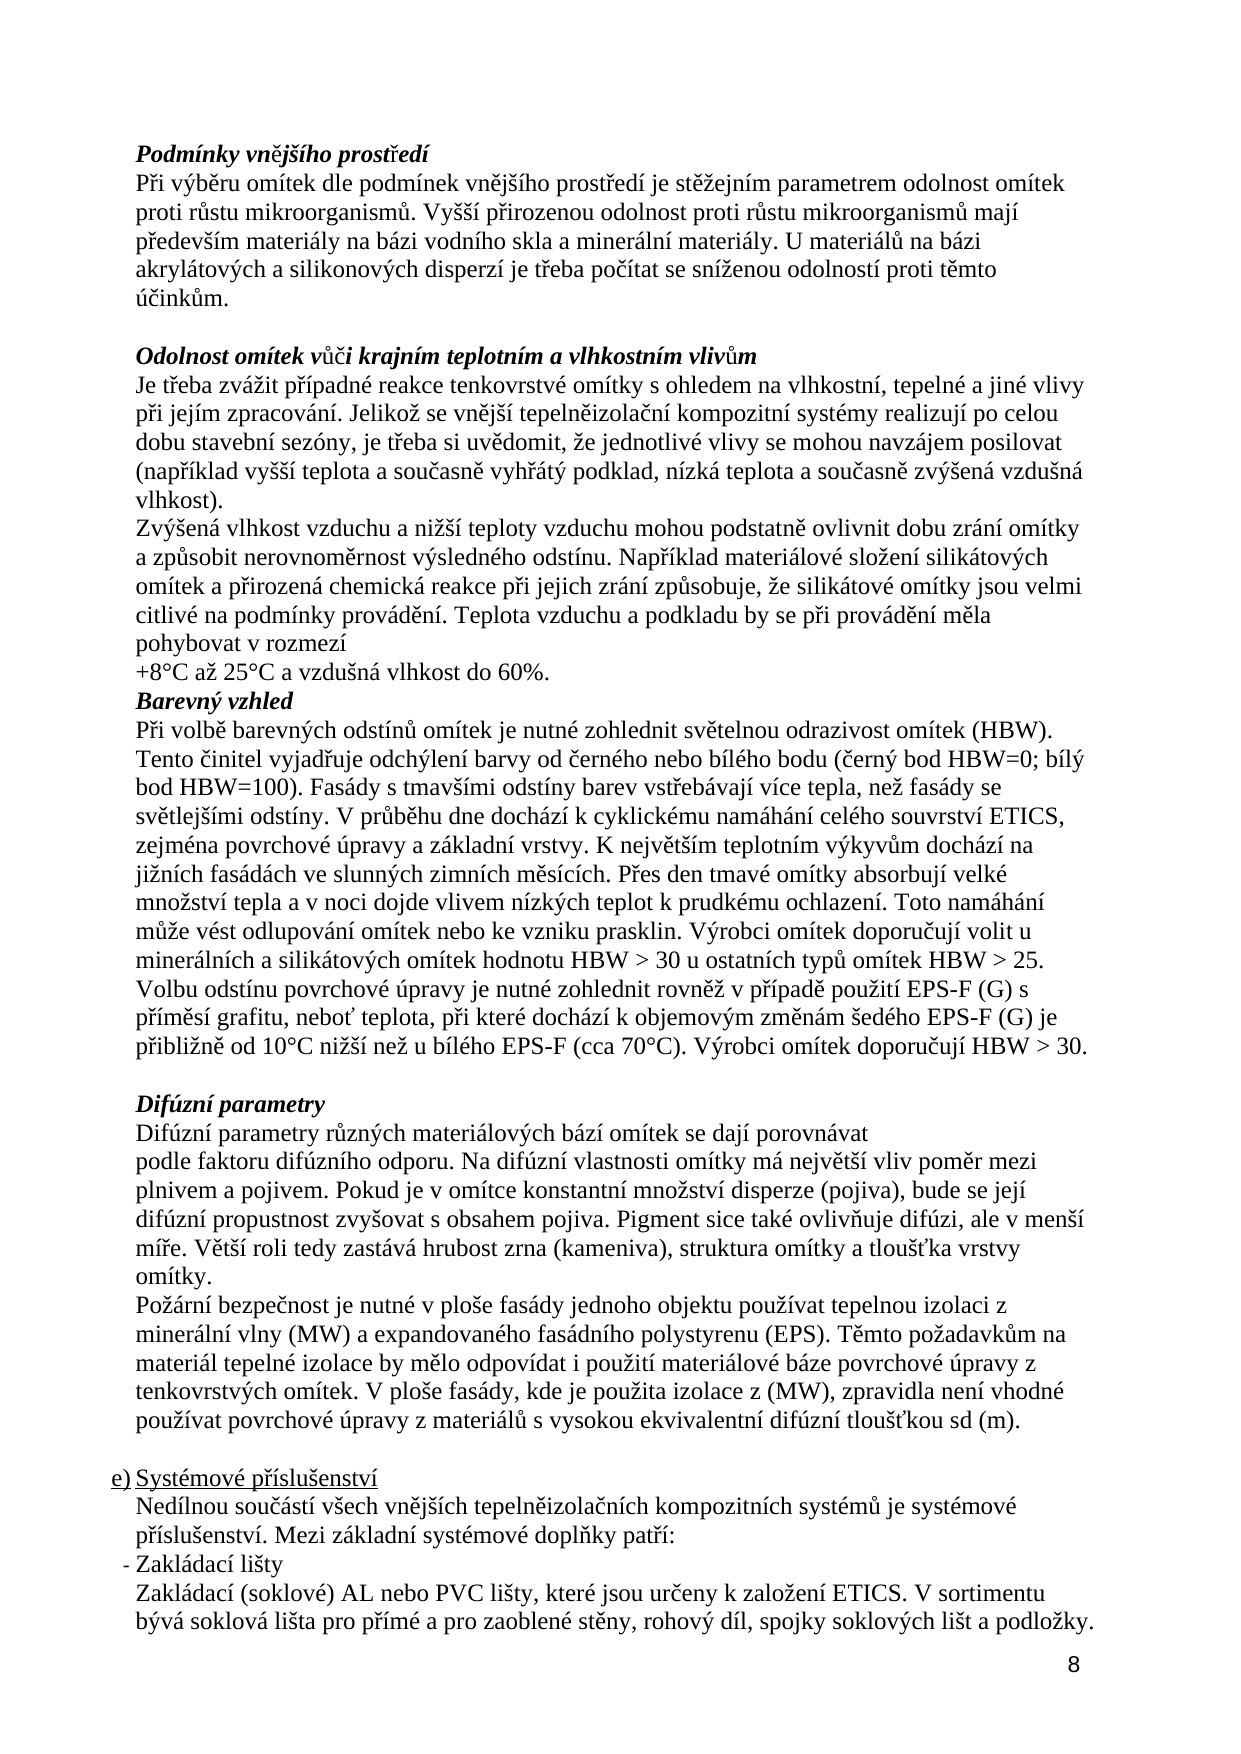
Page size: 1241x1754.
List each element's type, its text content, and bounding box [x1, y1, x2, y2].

text +8°C až 25°C a vzdušná vlhkost do 60%. [135, 657, 1096, 686]
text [135, 1578, 1096, 1635]
text Požární bezpečnost je nutné v ploše fasády jednoho objektu používat tepelnou izolaci z minerální vlny (MW) a expandovaného fasádního polystyrenu (EPS). Těmto požadavkům na materiál tepelné izolace by mělo odpovídat i použití materiálové báze povrchové úpravy z tenkovrstvých omítek. V ploše fasády, kde je použita izolace z (MW), zpravidla není vhodné používat povrchové úpravy z materiálů s vysokou ekvivalentní difúzní tloušťkou sd (m). [135, 1290, 1096, 1434]
text Při volbě barevných odstínů omítek je nutné zohlednit světelnou odrazivost omítek (HBW). Tento činitel vyjadřuje odchýlení barvy od černého nebo bílého bodu (černý bod HBW=0; bílý bod HBW=100). Fasády s tmavšími odstíny barev vstřebávají více tepla, než fasády se světlejšími odstíny. V průběhu dne dochází k cyklickému namáhání celého souvrství ETICS, zejména povrchové úpravy a základní vrstvy. K největším teplotním výkyvům dochází na jižních fasádách ve slunných zimních měsících. Přes den tmavé omítky absorbují velké množství tepla a v noci dojde vlivem nízkých teplot k prudkému ochlazení. Toto namáhání může vést odlupování omítek nebo ke vzniku prasklin. Výrobci omítek doporučují volit u minerálních a silikátových omítek hodnotu HBW > 30 u ostatních typů omítek HBW > 25. Volbu odstínu povrchové úpravy je nutné zohlednit rovněž v případě použití EPS-F (G) s příměsí grafitu, neboť teplota, při které dochází k objemovým změnám šedého EPS-F (G) je přibližně od 10°C nižší než u bílého EPS-F (cca 70°C). Výrobci omítek doporučují HBW > 30. [135, 715, 1096, 1060]
list Zakládací lišty [123, 1549, 1096, 1578]
subtitle Barevný vzhled [135, 686, 1096, 715]
subtitle Difúzní parametry [135, 1089, 1096, 1118]
text Je třeba zvážit případné reakce tenkovrstvé omítky s ohledem na vlhkostní, tepelné a jiné vlivy při jejím zpracování. Jelikož se vnější tepelněizolační kompozitní systémy realizují po celou dobu stavební sezóny, je třeba si uvědomit, že jednotlivé vlivy se mohou navzájem posilovat (například vyšší teplota a současně vyhřátý podklad, nízká teplota a současně zvýšená vzdušná vlhkost). [135, 370, 1096, 513]
text Zvýšená vlhkost vzduchu a nižší teploty vzduchu mohou podstatně ovlivnit dobu zrání omítky a způsobit nerovnoměrnost výsledného odstínu. Například materiálové složení silikátových omítek a přirozená chemická reakce při jejich zrání způsobuje, že silikátové omítky jsou velmi citlivé na podmínky provádění. Teplota vzduchu a podkladu by se při provádění měla pohybovat v rozmezí [135, 513, 1096, 657]
subtitle Podmínky vnějšího prostředí [135, 139, 1096, 168]
text podle faktoru difúzního odporu. Na difúzní vlastnosti omítky má největší vliv poměr mezi plnivem a pojivem. Pokud je v omítce konstantní množství disperze (pojiva), bude se její difúzní propustnost zvyšovat s obsahem pojiva. Pigment sice také ovlivňuje difúzi, ale v menší míře. Větší roli tedy zastává hrubost zrna (kameniva), struktura omítky a tloušťka vrstvy omítky. [135, 1146, 1096, 1290]
text Při výběru omítek dle podmínek vnějšího prostředí je stěžejním parametrem odolnost omítek proti růstu mikroorganismů. Vyšší přirozenou odolnost proti růstu mikroorganismů mají především materiály na bázi vodního skla a minerální materiály. U materiálů na bázi akrylátových a silikonových disperzí je třeba počítat se sníženou odolností proti těmto účinkům. [135, 168, 1096, 312]
subtitle Odolnost omítek vůči krajním teplotním a vlhkostním vlivům [135, 341, 1096, 370]
text Nedílnou součástí všech vnějších tepelněizolačních kompozitních systémů je systémové příslušenství. Mezi základní systémové doplňky patří: [135, 1491, 1096, 1549]
list Systémové příslušenství [111, 1463, 1096, 1491]
text Difúzní parametry různých materiálových bází omítek se dají porovnávat [135, 1118, 1096, 1146]
